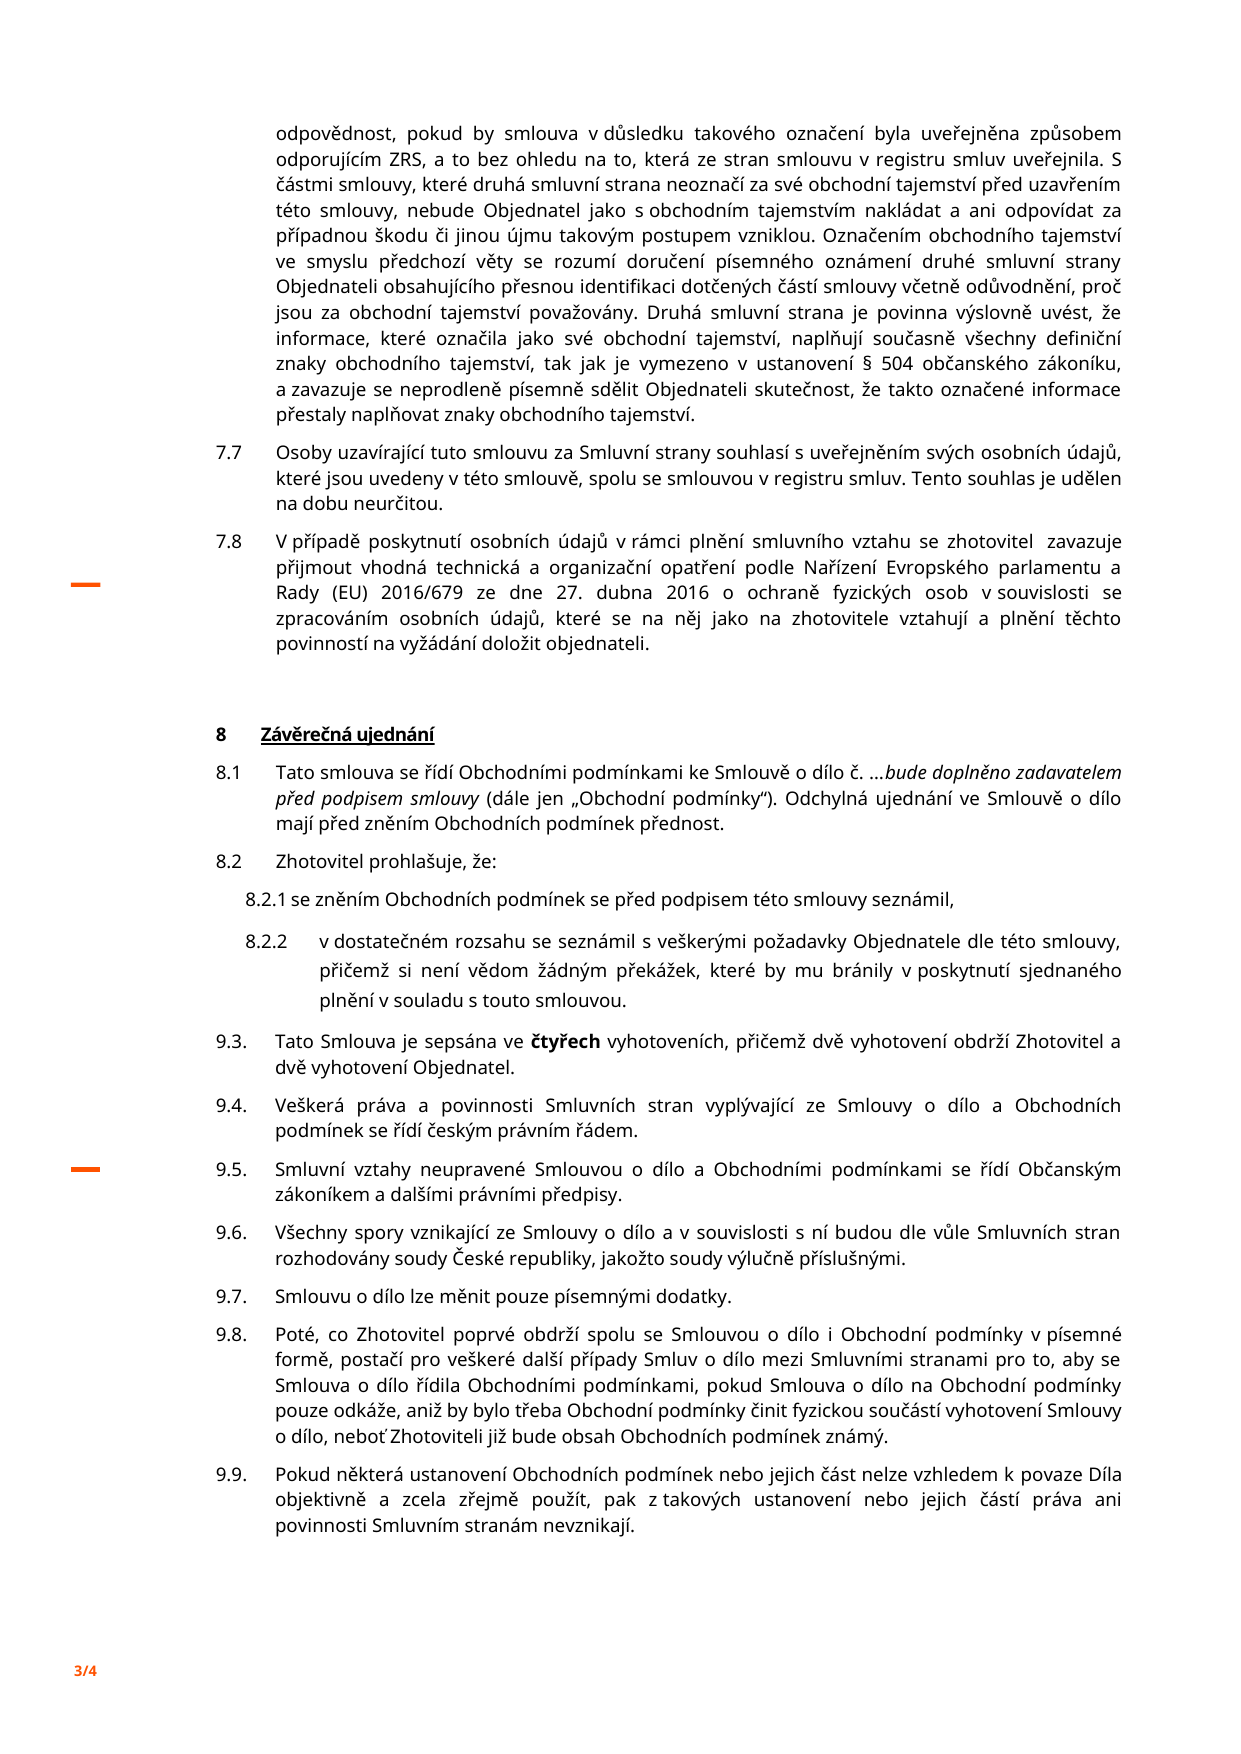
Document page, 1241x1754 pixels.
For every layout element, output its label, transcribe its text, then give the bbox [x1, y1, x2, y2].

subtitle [216, 121, 1122, 427]
subtitle Zhotovitel prohlašuje, že: [216, 849, 1122, 874]
subtitle Všechny spory vznikající ze Smlouvy o dílo a v souvislosti s ní budou dle vůle Smluvních stran rozhodovány soudy České republiky, jakožto soudy výlučně příslušnými. [216, 1219, 1122, 1270]
subtitle Smluvní vztahy neupravené Smlouvou o dílo a Obchodními podmínkami se řídí Občanským zákoníkem a dalšími právními předpisy. [216, 1156, 1122, 1207]
subtitle Smlouvu o dílo lze měnit pouze písemnými dodatky. [216, 1283, 1122, 1308]
subtitle Osoby uzavírající tuto smlouvu za Smluvní strany souhlasí s uveřejněním svých osobních údajů, které jsou uvedeny v této smlouvě, spolu se smlouvou v registru smluv. Tento souhlas je udělen na dobu neurčitou. [216, 439, 1122, 516]
subtitle Pokud některá ustanovení Obchodních podmínek nebo jejich část nelze vzhledem k povaze Díla objektivně a zcela zřejmě použít, pak z takových ustanovení nebo jejich částí práva ani povinnosti Smluvním stranám nevznikají. [216, 1461, 1122, 1538]
subtitle Tato smlouva se řídí Obchodními podmínkami ke Smlouvě o dílo č. …bude doplněno zadavatelem před podpisem smlouvy (dále jen „Obchodní podmínky“). Odchylná ujednání ve Smlouvě o dílo mají před zněním Obchodních podmínek přednost. [216, 759, 1122, 836]
subtitle Poté, co Zhotovitel poprvé obdrží spolu se Smlouvou o dílo i Obchodní podmínky v písemné formě, postačí pro veškeré další případy Smluv o dílo mezi Smluvními stranami pro to, aby se Smlouva o dílo řídila Obchodními podmínkami, pokud Smlouva o dílo na Obchodní podmínky pouze odkáže, aniž by bylo třeba Obchodní podmínky činit fyzickou součástí vyhotovení Smlouvy o dílo, neboť Zhotoviteli již bude obsah Obchodních podmínek známý. [216, 1321, 1122, 1448]
subtitle Závěrečná ujednání [216, 722, 1122, 747]
subtitle se zněním Obchodních podmínek se před podpisem této smlouvy seznámil, [245, 887, 1122, 912]
subtitle Veškerá práva a povinnosti Smluvních stran vyplývající ze Smlouvy o dílo a Obchodních podmínek se řídí českým právním řádem. [216, 1092, 1122, 1143]
subtitle v dostatečném rozsahu se seznámil s veškerými požadavky Objednatele dle této smlouvy, přičemž si není vědom žádným překážek, které by mu bránily v poskytnutí sjednaného plnění v souladu s touto smlouvou. [245, 928, 1122, 1012]
subtitle V případě poskytnutí osobních údajů v rámci plnění smluvního vztahu se zhotovitel zavazuje přijmout vhodná technická a organizační opatření podle Nařízení Evropského parlamentu a Rady (EU) 2016/679 ze dne 27. dubna 2016 o ochraně fyzických osob v souvislosti se zpracováním osobních údajů, které se na něj jako na zhotovitele vztahují a plnění těchto povinností na vyžádání doložit objednateli. [216, 528, 1122, 656]
list Tato Smlouva je sepsána ve čtyřech vyhotoveních, přičemž dvě vyhotovení obdrží Zhotovitel a dvě vyhotovení Objednatel. [216, 1029, 1122, 1080]
